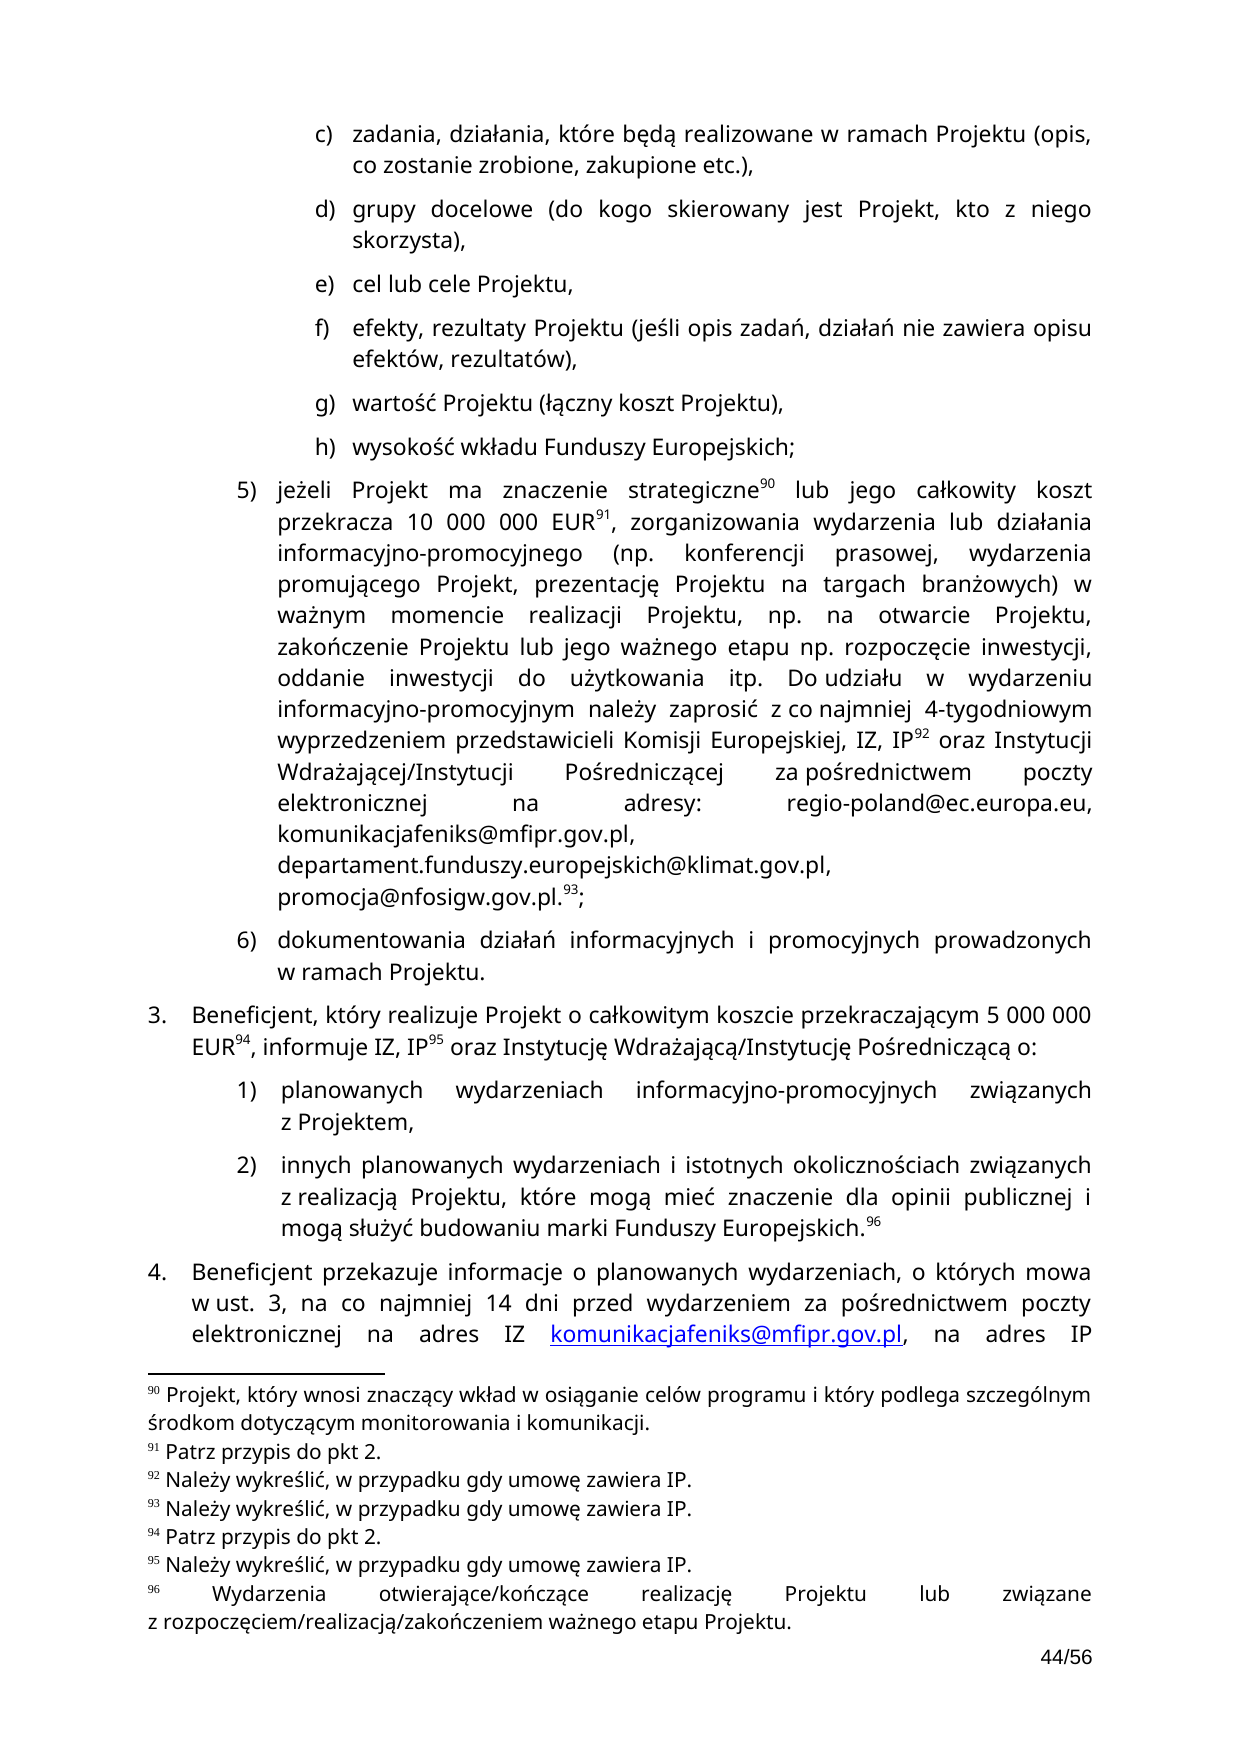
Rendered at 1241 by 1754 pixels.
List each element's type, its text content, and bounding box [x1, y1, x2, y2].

list grupy docelowe (do kogo skierowany jest Projekt, kto z niego skorzysta), [314, 193, 1092, 256]
list cel lub cele Projektu, [314, 268, 1092, 299]
list dokumentowania działań informacyjnych i promocyjnych prowadzonych w ramach Projektu. [236, 924, 1092, 987]
list wartość Projektu (łączny koszt Projektu), [314, 387, 1092, 418]
list zadania, działania, które będą realizowane w ramach Projektu (opis, co zostanie zrobione, zakupione etc.), [314, 118, 1092, 181]
list wysokość wkładu Funduszy Europejskich; [314, 431, 1092, 462]
list efekty, rezultaty Projektu (jeśli opis zadań, działań nie zawiera opisu efektów, rezultatów), [314, 312, 1092, 374]
list planowanych wydarzeniach informacyjno-promocyjnych związanych z Projektem, [236, 1074, 1092, 1137]
list jeżeli Projekt ma znaczenie strategiczne lub jego całkowity koszt przekracza 10 000 000 EUR, zorganizowania wydarzenia lub działania informacyjno-promocyjnego (np. konferencji prasowej, wydarzenia promującego Projekt, prezentację Projektu na targach branżowych) w ważnym momencie realizacji Projektu, np. na otwarcie Projektu, zakończenie Projektu lub jego ważnego etapu np. rozpoczęcie inwestycji, oddanie inwestycji do użytkowania itp. Do udziału w wydarzeniu informacyjno-promocyjnym należy zaprosić z co najmniej 4-tygodniowym wyprzedzeniem przedstawicieli Komisji Europejskiej, IZ, IP oraz Instytucji Wdrażającej/Instytucji Pośredniczącej za pośrednictwem poczty elektronicznej na adresy: regio-poland@ec.europa.eu, komunikacjafeniks@mfipr.gov.pl, departament.funduszy.europejskich@klimat.gov.pl, promocja@nfosigw.gov.pl.; [236, 474, 1092, 912]
list innych planowanych wydarzeniach i istotnych okolicznościach związanych z realizacją Projektu, które mogą mieć znaczenie dla opinii publicznej i mogą służyć budowaniu marki Funduszy Europejskich. [236, 1149, 1092, 1243]
list Beneficjent, który realizuje Projekt o całkowitym koszcie przekraczającym 5 000 000 EUR, informuje IZ, IP oraz Instytucję Wdrażającą/Instytucję Pośredniczącą o: [148, 999, 1092, 1062]
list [148, 1256, 1092, 1349]
